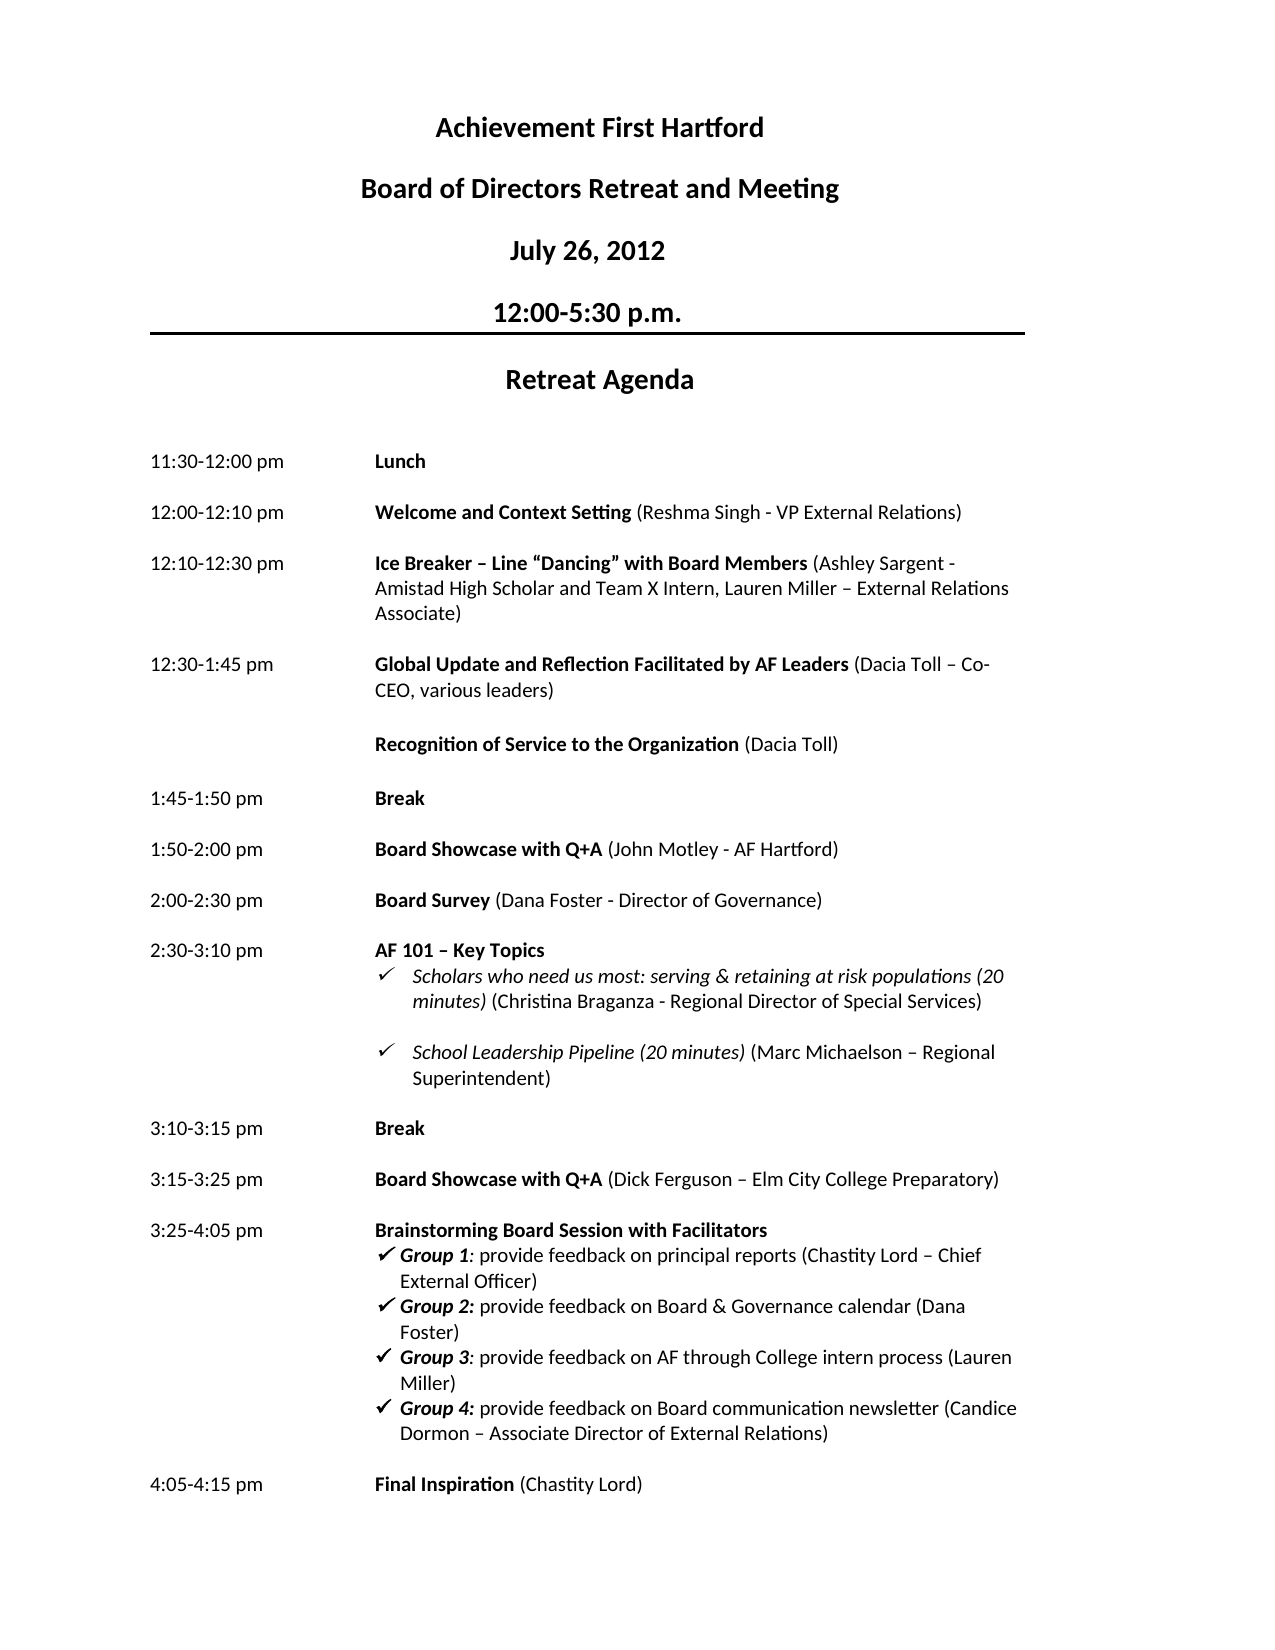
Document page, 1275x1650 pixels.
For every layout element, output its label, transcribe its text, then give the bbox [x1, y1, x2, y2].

list Group 4: provide feedback on Board communication newsletter (Candice Dormon – Associate Director of External Relations) [375, 1395, 1025, 1446]
list Group 2: provide feedback on Board & Governance calendar (Dana Foster) [375, 1293, 1025, 1344]
text 1:45-1:50 pm Break [150, 785, 1025, 811]
text 11:30-12:00 pm Lunch [150, 448, 1125, 473]
text 12:00-12:10 pm Welcome and Context Setting (Reshma Singh - VP External Relations) [150, 499, 1125, 524]
text 2:00-2:30 pm Board Survey (Dana Foster - Director of Governance) [150, 887, 1025, 912]
text 3:10-3:15 pm Break [150, 1116, 1025, 1141]
text 2:30-3:10 pm AF 101 – Key Topics [150, 938, 1025, 963]
text July 26, 2012 [150, 232, 1025, 268]
text Achievement First Hartford [150, 109, 1025, 144]
text 1:50-2:00 pm Board Showcase with Q+A (John Motley - AF Hartford) [150, 836, 1025, 861]
text 3:15-3:25 pm Board Showcase with Q+A (Dick Ferguson – Elm City College Preparatory) [150, 1166, 1025, 1192]
text Recognition of Service to the Organization (Dacia Toll) [375, 731, 1025, 756]
list Group 1: provide feedback on principal reports (Chastity Lord – Chief External Officer) [375, 1243, 1025, 1293]
list Group 3: provide feedback on AF through College intern process (Lauren Miller) [375, 1344, 1025, 1395]
text 3:25-4:05 pm Brainstorming Board Session with Facilitators [150, 1217, 1025, 1243]
list Scholars who need us most: serving & retaining at risk populations (20 minutes) (Christina Braganza - Regional Director of Special Services) [375, 963, 1025, 1014]
text 12:10-12:30 pm Ice Breaker – Line “Dancing” with Board Members (Ashley Sargent - Amistad High Scholar and Team X Intern, Lauren Miller – External Relations Associate) [150, 550, 1025, 626]
text Retreat Agenda [150, 361, 1025, 397]
text 4:05-4:15 pm Final Inspiration (Chastity Lord) [150, 1471, 1025, 1497]
list School Leadership Pipeline (20 minutes) (Marc Michaelson – Regional Superintendent) [375, 1039, 1025, 1090]
text 12:00-5:30 p.m. [150, 294, 1025, 332]
text Board of Directors Retreat and Meeting [150, 170, 1025, 206]
text 12:30-1:45 pm Global Update and Reflection Facilitated by AF Leaders (Dacia Toll – Co-CEO, various leaders) [150, 651, 1025, 702]
